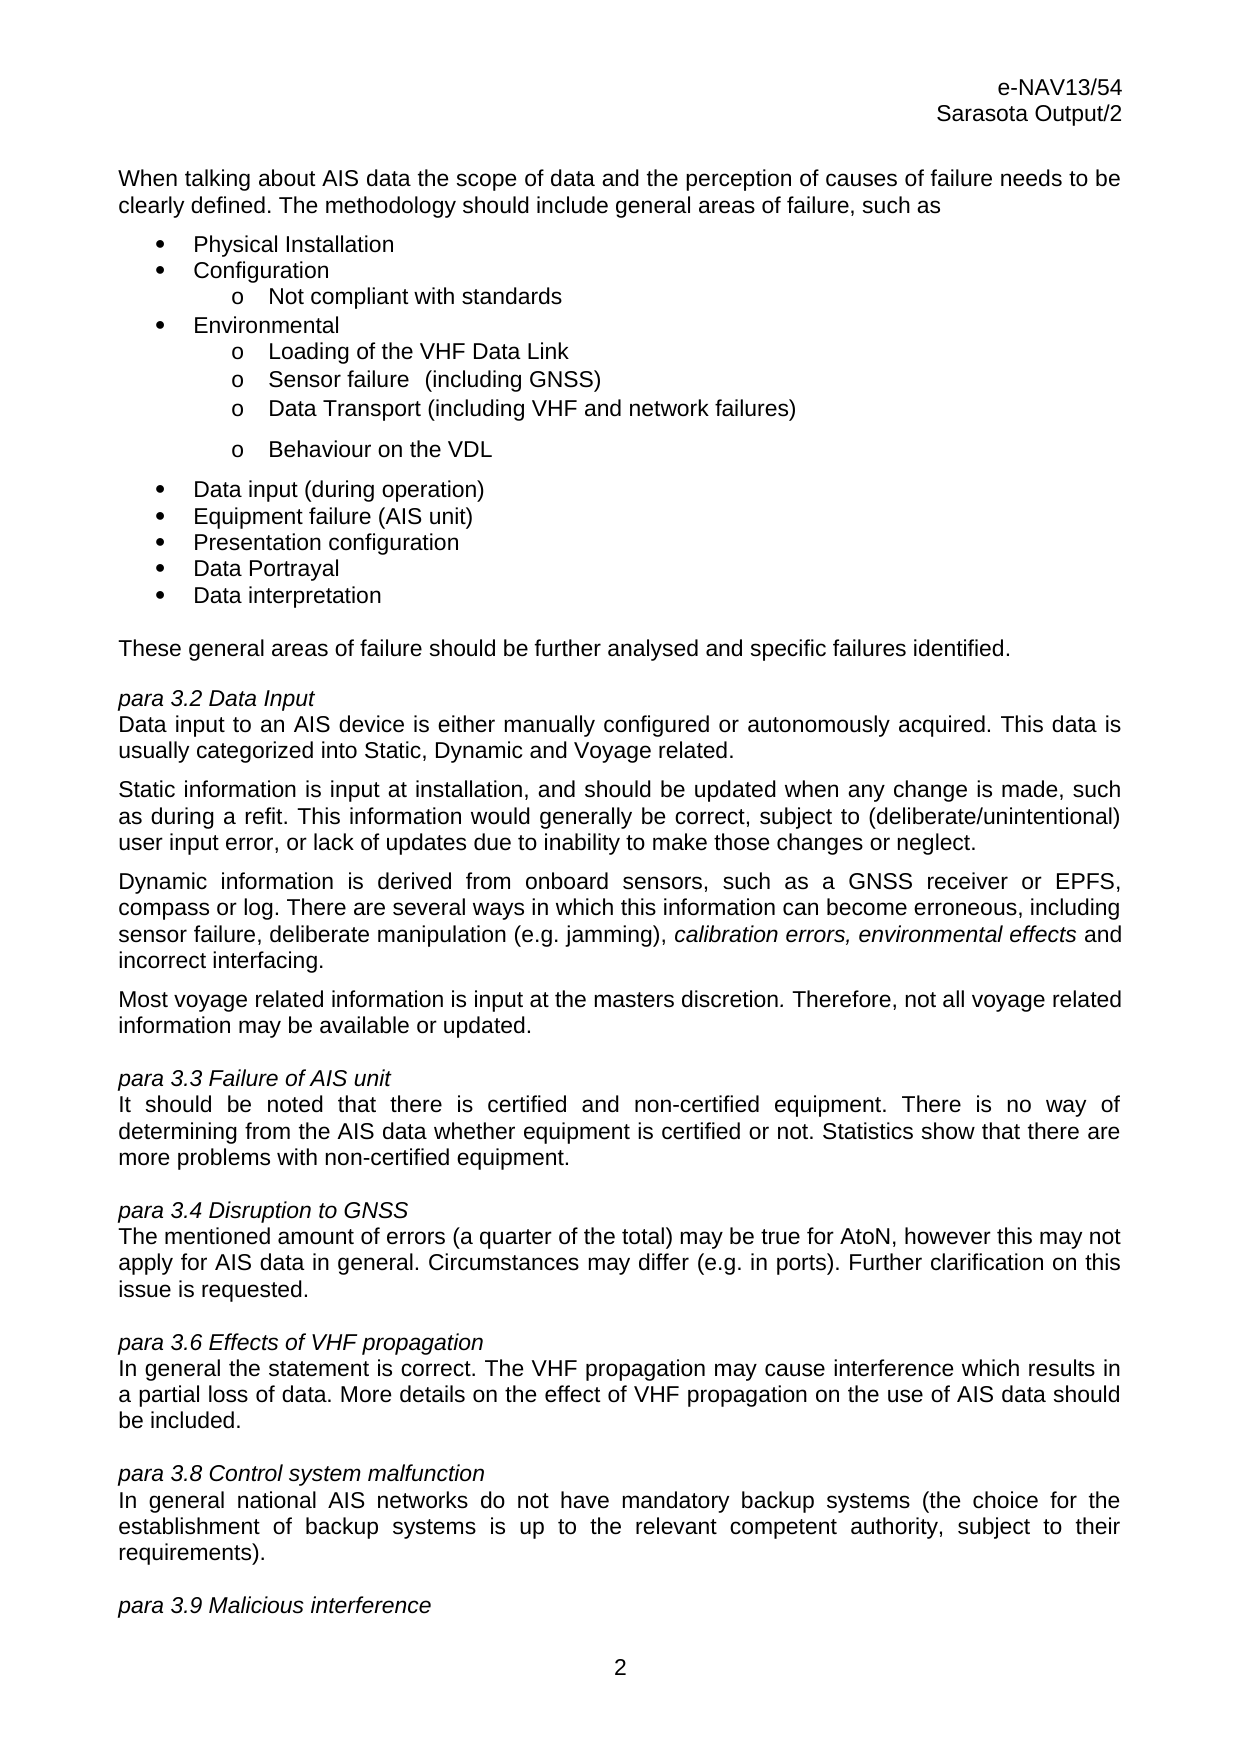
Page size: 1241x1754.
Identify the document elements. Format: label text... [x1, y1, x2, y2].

list Not compliant with standards [231, 283, 1122, 312]
list Equipment failure (AIS unit) [156, 503, 1122, 529]
list Physical Installation [156, 231, 1122, 257]
list Configuration [156, 257, 1122, 283]
text Data input to an AIS device is either manually configured or autonomously acquired. This data is usually categorized into Static, Dynamic and Voyage related. [118, 711, 1122, 764]
text para 3.3 Failure of AIS unit [118, 1065, 1122, 1091]
text In general the statement is correct. The VHF propagation may cause interference which results in a partial loss of data. More details on the effect of VHF propagation on the use of AIS data should be included. [118, 1355, 1122, 1434]
text para 3.9 Malicious interference [118, 1592, 1122, 1618]
list Data interpretation [156, 582, 1122, 608]
list Sensor failure (including GNSS) [231, 366, 1122, 395]
text para 3.6 Effects of VHF propagation [118, 1328, 1122, 1355]
text Static information is input at installation, and should be updated when any change is made, such as during a refit. This information would generally be correct, subject to (deliberate/unintentional) user input error, or lack of updates due to inability to make those changes or neglect. [118, 776, 1122, 855]
text Dynamic information is derived from onboard sensors, such as a GNSS receiver or EPFS, compass or log. There are several ways in which this information can become erroneous, including sensor failure, deliberate manipulation (e.g. jamming), calibration errors, environmental effects and incorrect interfacing. [118, 868, 1122, 973]
list Behaviour on the VDL [231, 436, 1122, 464]
list Data input (during operation) [156, 476, 1122, 503]
text para 3.4 Disruption to GNSS [118, 1197, 1122, 1223]
text The mentioned amount of errors (a quarter of the total) may be true for AtoN, however this may not apply for AIS data in general. Circumstances may differ (e.g. in ports). Further clarification on this issue is requested. [118, 1223, 1122, 1302]
list Environmental [156, 312, 1122, 338]
list Data Transport (including VHF and network failures) [231, 395, 1122, 423]
text When talking about AIS data the scope of data and the perception of causes of failure needs to be clearly defined. The methodology should include general areas of failure, such as [118, 165, 1122, 218]
text These general areas of failure should be further analysed and specific failures identified. [118, 634, 1122, 661]
list Data Portrayal [156, 555, 1122, 582]
list Presentation configuration [156, 529, 1122, 555]
list Loading of the VHF Data Link [231, 338, 1122, 366]
text It should be noted that there is certified and non-certified equipment. There is no way of determining from the AIS data whether equipment is certified or not. Statistics show that there are more problems with non-certified equipment. [118, 1091, 1122, 1170]
text In general national AIS networks do not have mandatory backup systems (the choice for the establishment of backup systems is up to the relevant competent authority, subject to their requirements). [118, 1487, 1122, 1566]
text para 3.8 Control system malfunction [118, 1460, 1122, 1487]
text para 3.2 Data Input [118, 685, 1122, 711]
text Most voyage related information is input at the masters discretion. Therefore, not all voyage related information may be available or updated. [118, 986, 1122, 1038]
